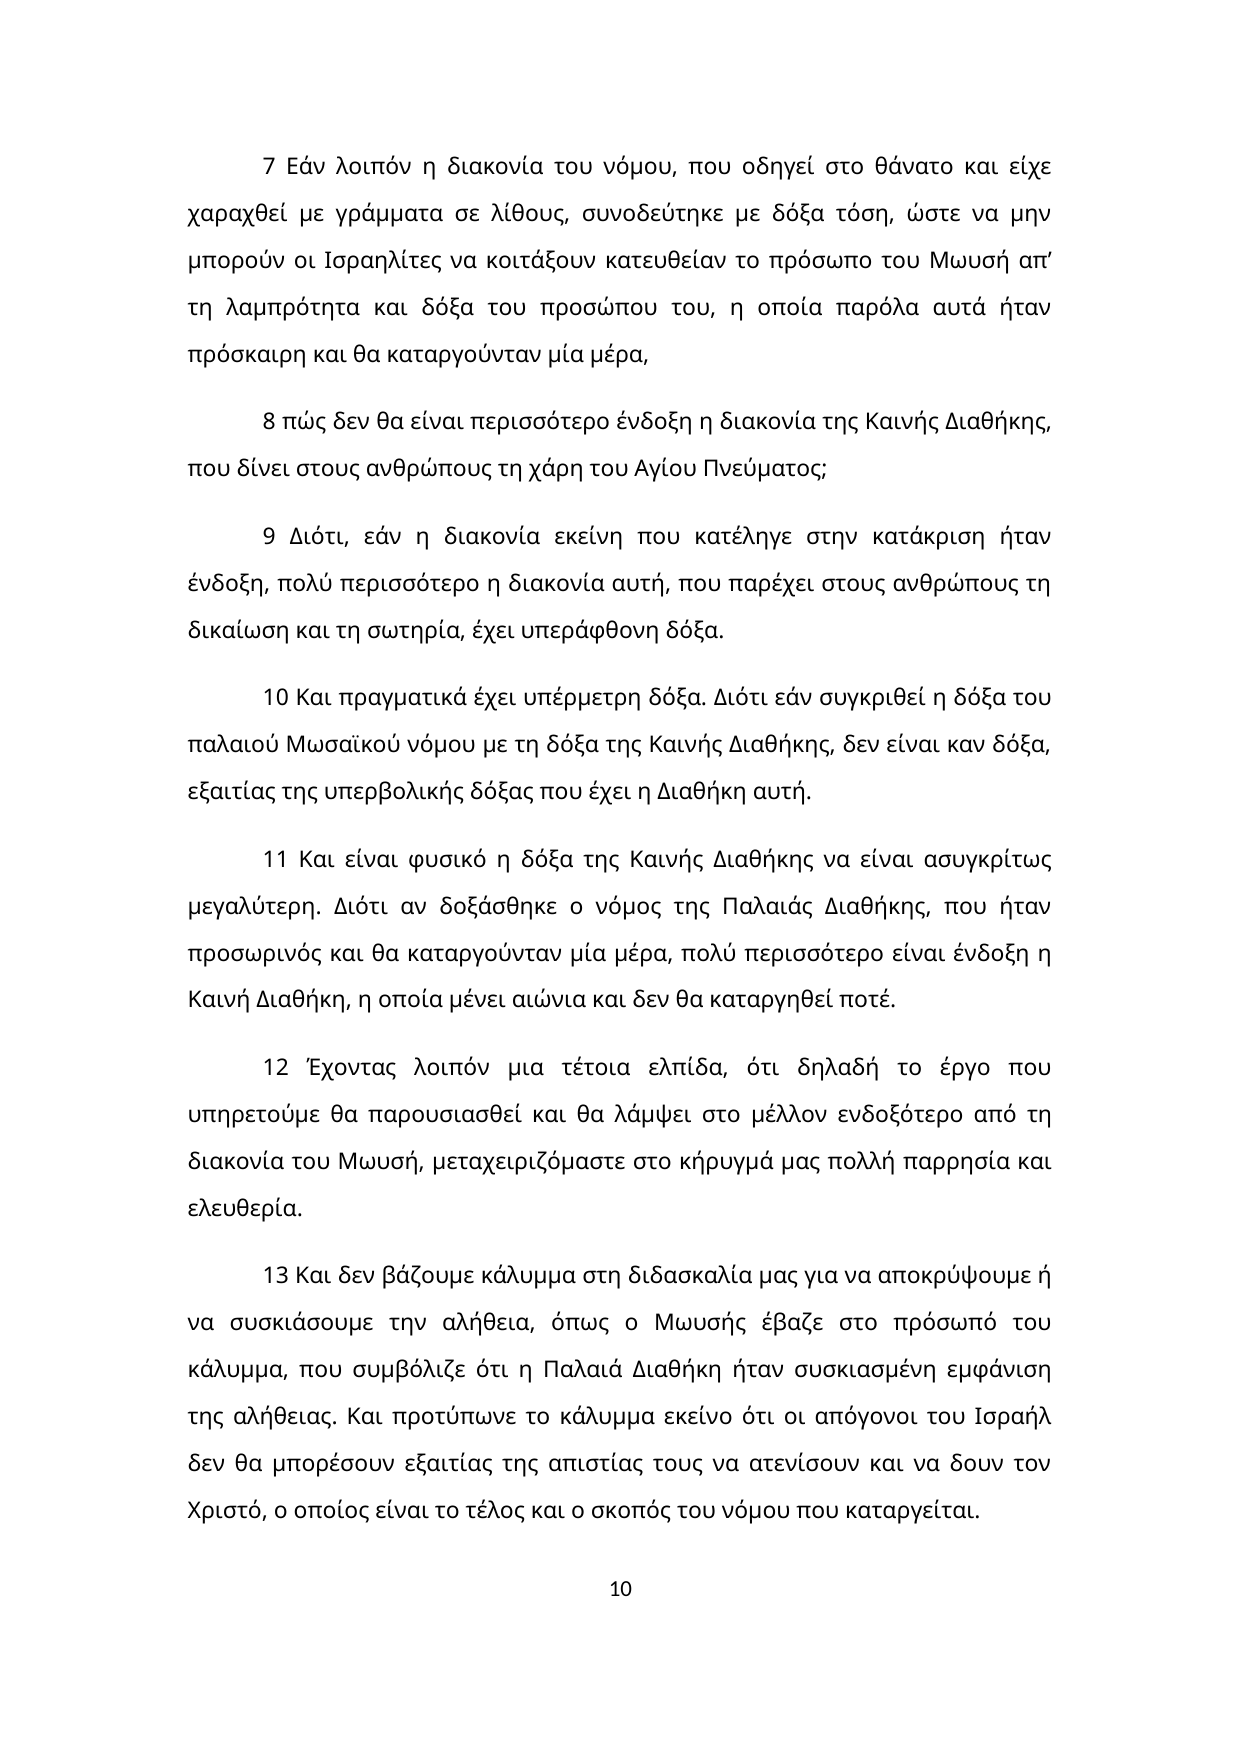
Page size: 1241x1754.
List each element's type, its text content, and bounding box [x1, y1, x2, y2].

text 11 Και είναι φυσικό η δόξα της Καινής Διαθήκης να είναι ασυγκρίτως μεγαλύτερη. Διότι αν δοξάσθηκε ο νόμος της Παλαιάς Διαθήκης, που ήταν προσωρινός και θα καταργούνταν μία μέρα, πολύ περισσότερο είναι ένδοξη η Καινή Διαθήκη, η οποία μένει αιώνια και δεν θα καταργηθεί ποτέ. [187, 843, 1053, 1014]
text 9 Διότι, εάν η διακονία εκείνη που κατέληγε στην κατάκριση ήταν ένδοξη, πολύ περισσότερο η διακονία αυτή, που παρέχει στους ανθρώπους τη δικαίωση και τη σωτηρία, έχει υπεράφθονη δόξα. [187, 520, 1053, 645]
text 10 Και πραγματικά έχει υπέρμετρη δόξα. Διότι εάν συγκριθεί η δόξα του παλαιού Μωσαϊκού νόμου με τη δόξα της Καινής Διαθήκης, δεν είναι καν δόξα, εξαιτίας της υπερβολικής δόξας που έχει η Διαθήκη αυτή. [187, 681, 1053, 806]
text 12 Έχοντας λοιπόν μια τέτοια ελπίδα, ότι δηλαδή το έργο που υπηρετούμε θα παρουσιασθεί και θα λάμψει στο μέλλον ενδοξότερο από τη διακονία του Μωυσή, μεταχειριζόμαστε στο κήρυγμά μας πολλή παρρησία και ελευθερία. [187, 1051, 1053, 1223]
text 8 πώς δεν θα είναι περισσότερο ένδοξη η διακονία της Καινής Διαθήκης, που δίνει στους ανθρώπους τη χάρη του Αγίου Πνεύματος; [187, 405, 1053, 483]
text 7 Εάν λοιπόν η διακονία του νόμου, που οδηγεί στο θάνατο και είχε χαραχθεί με γράμματα σε λίθους, συνοδεύτηκε με δόξα τόση, ώστε να μην μπορούν οι Ισραηλίτες να κοιτάξουν κατευθείαν το πρόσωπο του Μωυσή απ’ τη λαμπρότητα και δόξα του προσώπου του, η οποία παρόλα αυτά ήταν πρόσκαιρη και θα καταργούνταν μία μέρα, [187, 150, 1053, 369]
text 13 Και δεν βάζουμε κάλυμμα στη διδασκαλία μας για να αποκρύψουμε ή να συσκιάσουμε την αλήθεια, όπως ο Μωυσής έβαζε στο πρόσωπό του κάλυμμα, που συμβόλιζε ότι η Παλαιά Διαθήκη ήταν συσκιασμένη εμφάνιση της αλήθειας. Και προτύπωνε το κάλυμμα εκείνο ότι οι απόγονοι του Ισραήλ δεν θα μπορέσουν εξαιτίας της απιστίας τους να ατενίσουν και να δουν τον Χριστό, ο οποίος είναι το τέλος και ο σκοπός του νόμου που καταργείται. [187, 1259, 1053, 1525]
